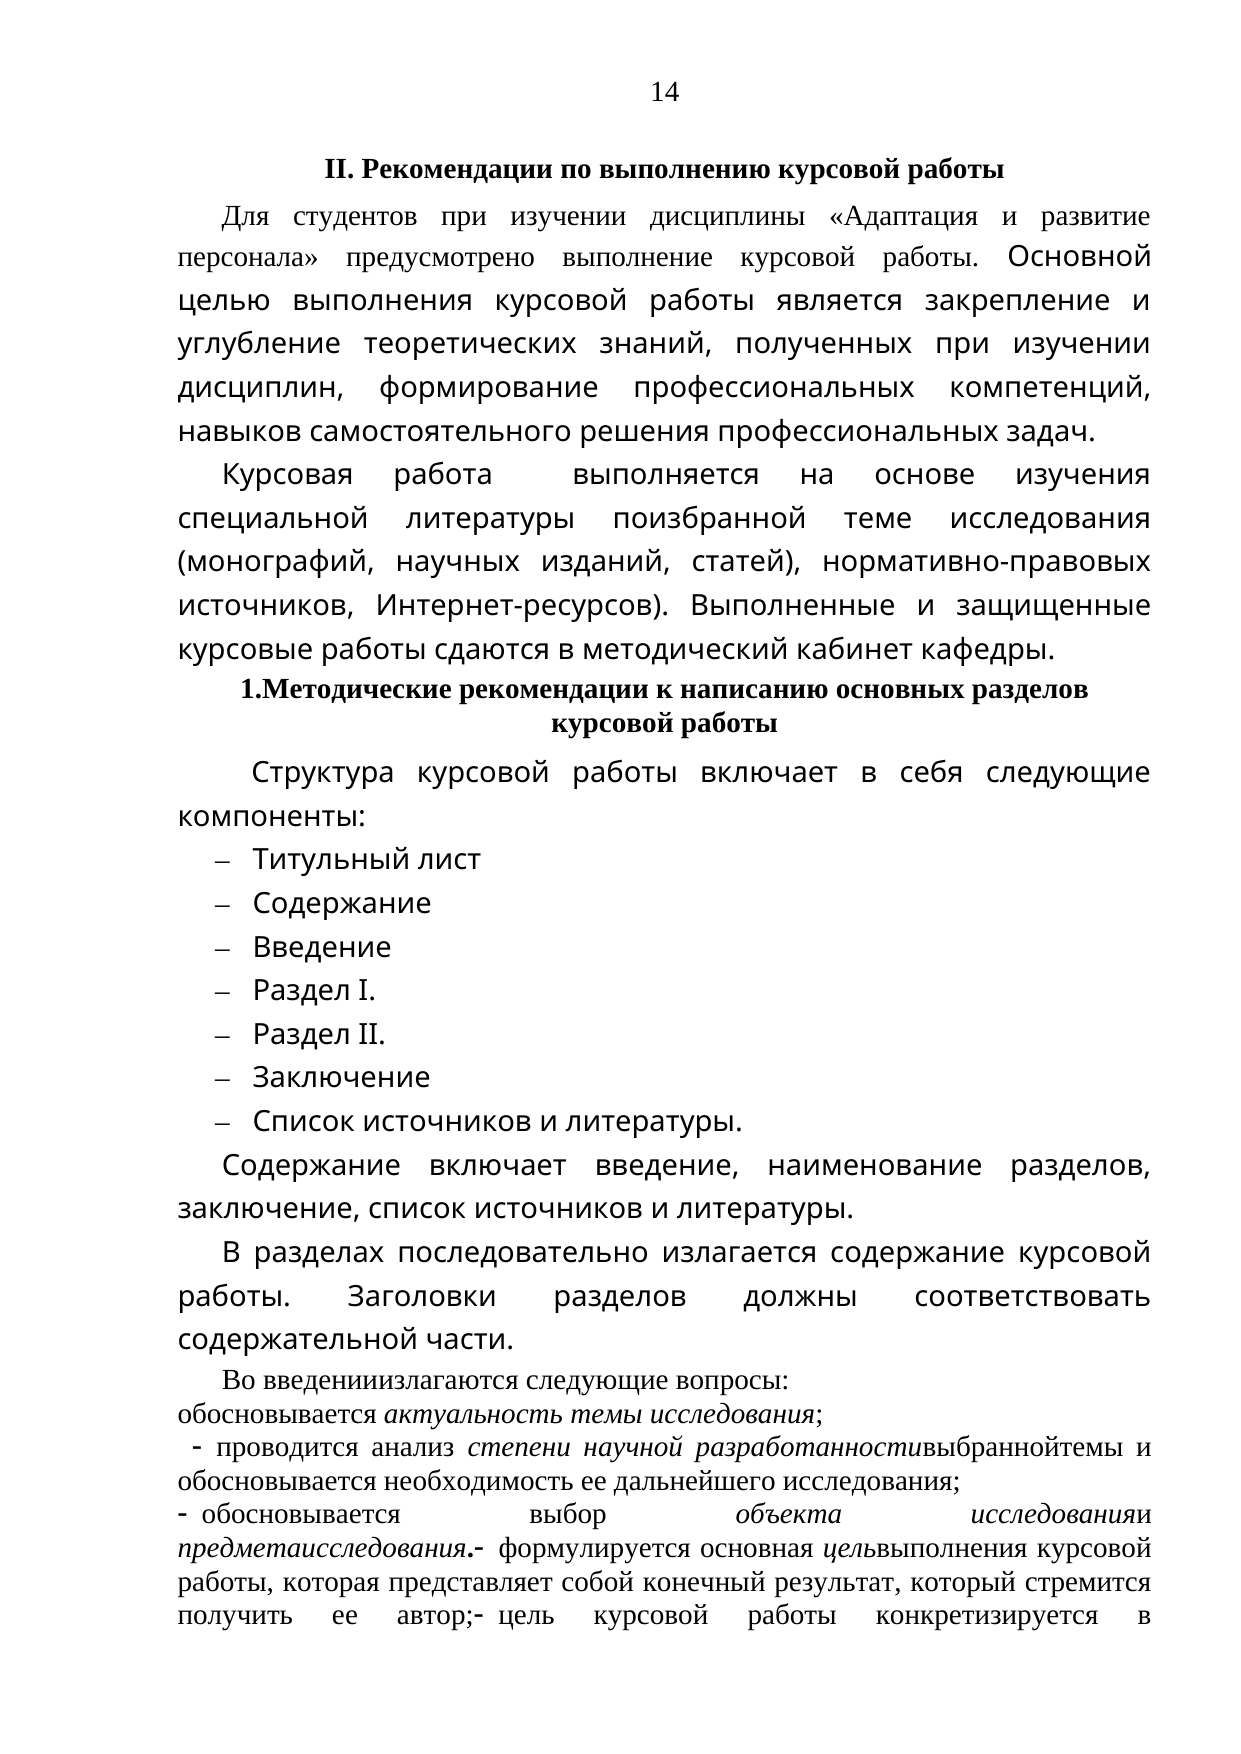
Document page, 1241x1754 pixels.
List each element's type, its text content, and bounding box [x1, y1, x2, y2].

list Раздел I. [215, 969, 1152, 1009]
list Заключение [215, 1057, 1152, 1096]
text Структура курсовой работы включает в себя следующие компоненты: [177, 751, 1152, 834]
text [177, 1497, 1152, 1631]
subtitle 1.Методические рекомендации к написанию основных разделов курсовой работы [177, 672, 1152, 739]
text Курсовая работа выполняется на основе изучения специальной литературы поизбранной теме исследования (монографий, научных изданий, статей), нормативно-правовых источников, Интернет-ресурсов). Выполненные и защищенные курсовые работы сдаются в методический кабинет кафедры. [177, 453, 1152, 668]
list Раздел II. [215, 1013, 1152, 1053]
list Содержание [215, 882, 1152, 922]
list Введение [215, 926, 1152, 966]
list Список источников и литературы. [215, 1100, 1152, 1140]
list Титульный лист [215, 838, 1152, 878]
text Во введенииизлагаются следующие вопросы: [177, 1362, 1152, 1396]
subtitle II. Рекомендации по выполнению курсовой работы [177, 152, 1152, 185]
text Содержание включает введение, наименование разделов, заключение, список источников и литературы. [177, 1144, 1152, 1227]
text В разделах последовательно излагается содержание курсовой работы. Заголовки разделов должны соответствовать содержательной части. [177, 1231, 1152, 1358]
text обосновывается актуальность темы исследования; [177, 1396, 1152, 1429]
text Для студентов при изучении дисциплины «Адаптация и развитие персонала» предусмотрено выполнение курсовой работы. Основной целью выполнения курсовой работы является закрепление и углубление теоретических знаний, полученных при изучении дисциплин, формирование профессиональных компетенций, навыков самостоятельного решения профессиональных задач. [177, 198, 1152, 449]
text проводится анализ степени научной разработанностивыбраннойтемы и обосновывается необходимость ее дальнейшего исследования; [177, 1429, 1152, 1497]
